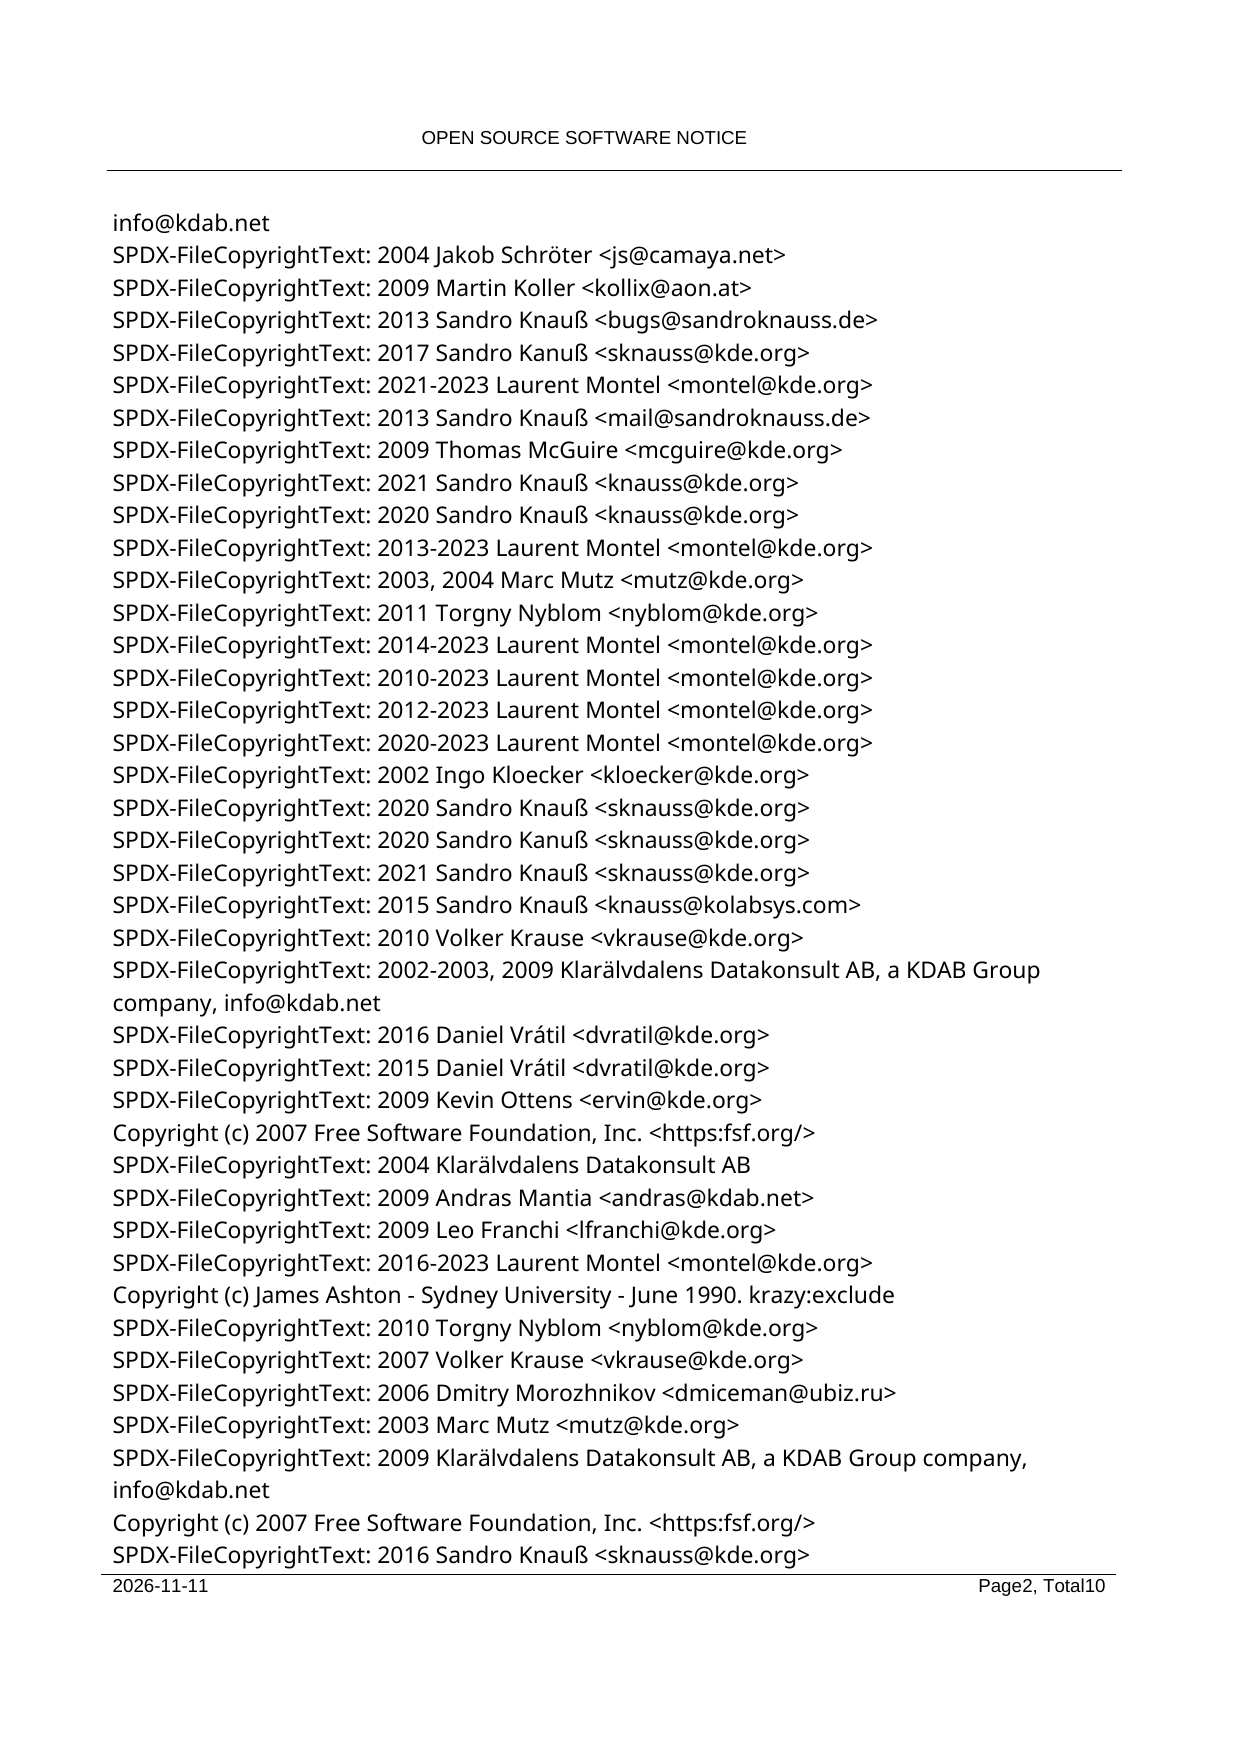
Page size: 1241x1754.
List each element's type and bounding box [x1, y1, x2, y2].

text [112, 206, 1128, 1571]
